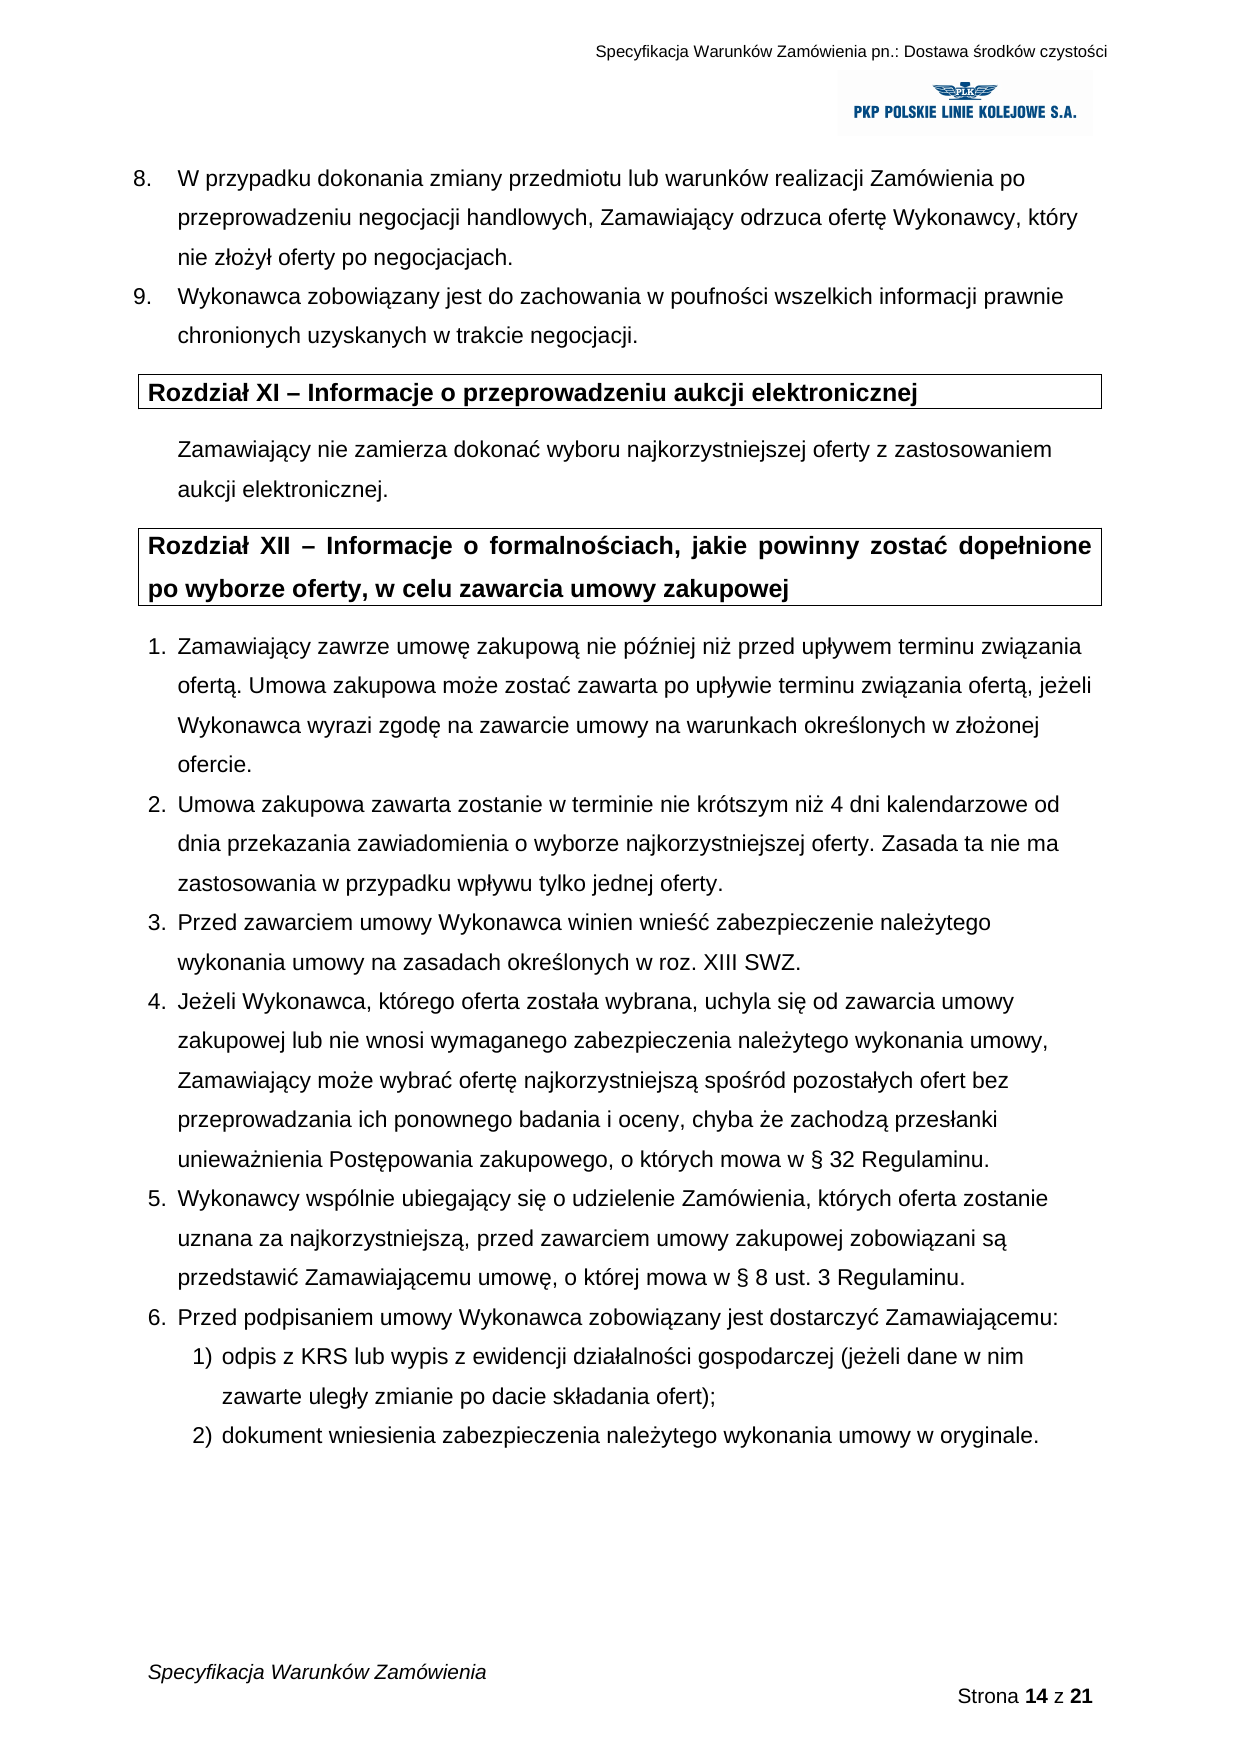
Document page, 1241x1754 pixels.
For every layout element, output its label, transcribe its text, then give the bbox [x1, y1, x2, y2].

list Wykonawca zobowiązany jest do zachowania w poufności wszelkich informacji prawnie chronionych uzyskanych w trakcie negocjacji. [133, 283, 1093, 349]
list dokument wniesienia zabezpieczenia należytego wykonania umowy w oryginale. [192, 1422, 1093, 1449]
subtitle Rozdział XI – Informacje o przeprowadzeniu aukcji elektronicznej [139, 375, 1101, 408]
subtitle Rozdział XII – Informacje o formalnościach, jakie powinny zostać dopełnione po wyborze oferty, w celu zawarcia umowy zakupowej [139, 529, 1101, 605]
list Przed zawarciem umowy Wykonawca winien wnieść zabezpieczenie należytego wykonania umowy na zasadach określonych w roz. XIII SWZ. [148, 909, 1093, 975]
list odpis z KRS lub wypis z ewidencji działalności gospodarczej (jeżeli dane w nim zawarte uległy zmianie po dacie składania ofert); [192, 1343, 1093, 1409]
list Zamawiający zawrze umowę zakupową nie później niż przed upływem terminu związania ofertą. Umowa zakupowa może zostać zawarta po upływie terminu związania ofertą, jeżeli Wykonawca wyrazi zgodę na zawarcie umowy na warunkach określonych w złożonej ofercie. [148, 633, 1093, 777]
list W przypadku dokonania zmiany przedmiotu lub warunków realizacji Zamówienia po przeprowadzeniu negocjacji handlowych, Zamawiający odrzuca ofertę Wykonawcy, który nie złożył oferty po negocjacjach. [133, 164, 1093, 270]
picture [837, 70, 1093, 136]
list Umowa zakupowa zawarta zostanie w terminie nie krótszym niż 4 dni kalendarzowe od dnia przekazania zawiadomienia o wyborze najkorzystniejszej oferty. Zasada ta nie ma zastosowania w przypadku wpływu tylko jednej oferty. [148, 791, 1093, 896]
list Wykonawcy wspólnie ubiegający się o udzielenie Zamówienia, których oferta zostanie uznana za najkorzystniejszą, przed zawarciem umowy zakupowej zobowiązani są przedstawić Zamawiającemu umowę, o której mowa w § 8 ust. 3 Regulaminu. [148, 1185, 1093, 1291]
list Jeżeli Wykonawca, którego oferta została wybrana, uchyla się od zawarcia umowy zakupowej lub nie wnosi wymaganego zabezpieczenia należytego wykonania umowy, Zamawiający może wybrać ofertę najkorzystniejszą spośród pozostałych ofert bez przeprowadzania ich ponownego badania i oceny, chyba że zachodzą przesłanki unieważnienia Postępowania zakupowego, o których mowa w § 32 Regulaminu. [148, 988, 1093, 1172]
list Zamawiający nie zamierza dokonać wyboru najkorzystniejszej oferty z zastosowaniem aukcji elektronicznej. [177, 436, 1093, 502]
list Przed podpisaniem umowy Wykonawca zobowiązany jest dostarczyć Zamawiającemu: [148, 1304, 1093, 1330]
